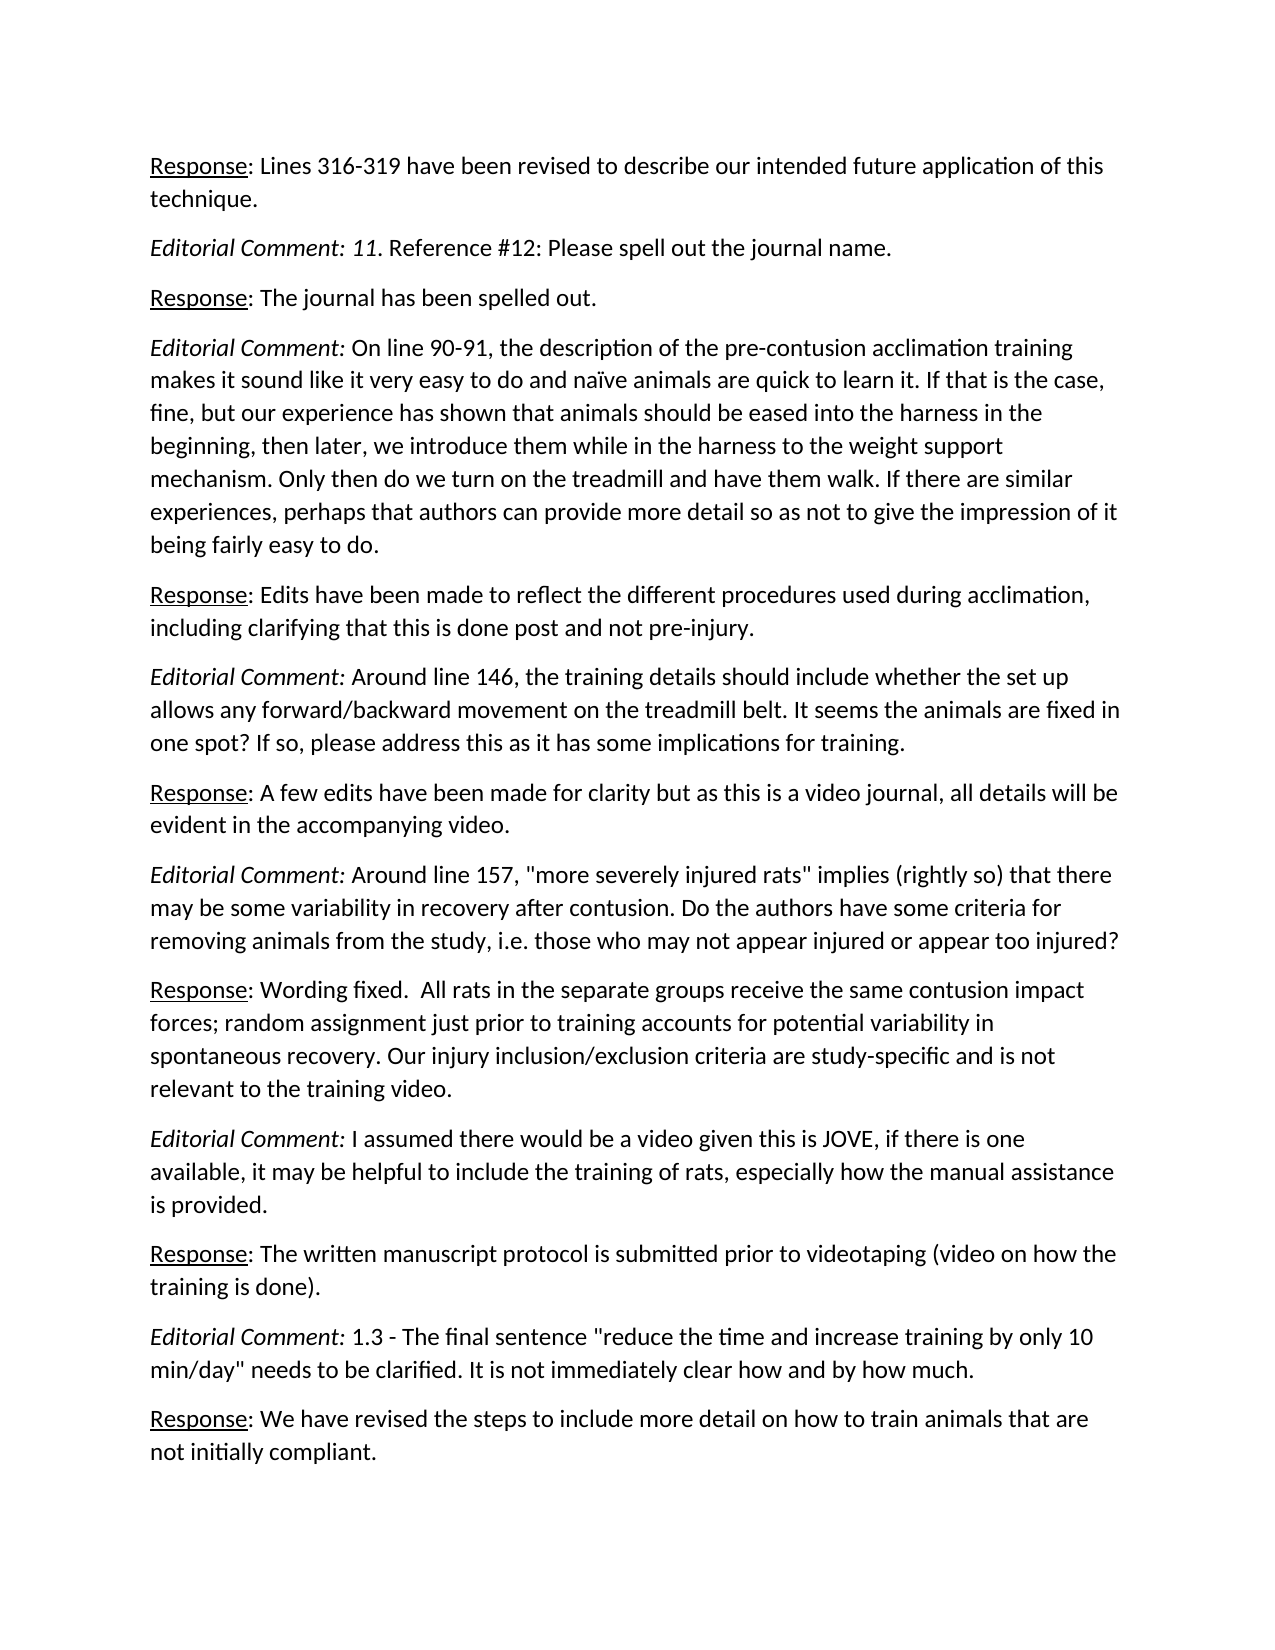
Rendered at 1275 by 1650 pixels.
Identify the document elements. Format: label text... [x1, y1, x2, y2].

text Response: Edits have been made to reflect the different procedures used during acclimation, including clarifying that this is done post and not pre-injury. [150, 579, 1125, 642]
text Response: A few edits have been made for clarity but as this is a video journal, all details will be evident in the accompanying video. [150, 777, 1125, 840]
text Editorial Comment: Around line 146, the training details should include whether the set up allows any forward/backward movement on the treadmill belt. It seems the animals are fixed in one spot? If so, please address this as it has some implications for training. [150, 661, 1125, 758]
text Editorial Comment: I assumed there would be a video given this is JOVE, if there is one available, it may be helpful to include the training of rats, especially how the manual assistance is provided. [150, 1123, 1125, 1219]
text Response: Wording fixed. All rats in the separate groups receive the same contusion impact forces; random assignment just prior to training accounts for potential variability in spontaneous recovery. Our injury inclusion/exclusion criteria are study-specific and is not relevant to the training video. [150, 974, 1125, 1104]
text Editorial Comment: 1.3 - The final sentence "reduce the time and increase training by only 10 min/day" needs to be clarified. It is not immediately clear how and by how much. [150, 1321, 1125, 1384]
text Response: We have revised the steps to include more detail on how to train animals that are not initially compliant. [150, 1403, 1125, 1467]
text Editorial Comment: On line 90-91, the description of the pre-contusion acclimation training makes it sound like it very easy to do and naïve animals are quick to learn it. If that is the case, fine, but our experience has shown that animals should be eased into the harness in the beginning, then later, we introduce them while in the harness to the weight support mechanism. Only then do we turn on the treadmill and have them walk. If there are similar experiences, perhaps that authors can provide more detail so as not to give the impression of it being fairly easy to do. [150, 332, 1125, 560]
text Response: The journal has been spelled out. [150, 282, 1125, 313]
text Response: Lines 316-319 have been revised to describe our intended future application of this technique. [150, 150, 1125, 213]
text Editorial Comment: 11. Reference #12: Please spell out the journal name. [150, 232, 1125, 263]
text Editorial Comment: Around line 157, "more severely injured rats" implies (rightly so) that there may be some variability in recovery after contusion. Do the authors have some criteria for removing animals from the study, i.e. those who may not appear injured or appear too injured? [150, 859, 1125, 956]
text Response: The written manuscript protocol is submitted prior to videotaping (video on how the training is done). [150, 1238, 1125, 1302]
